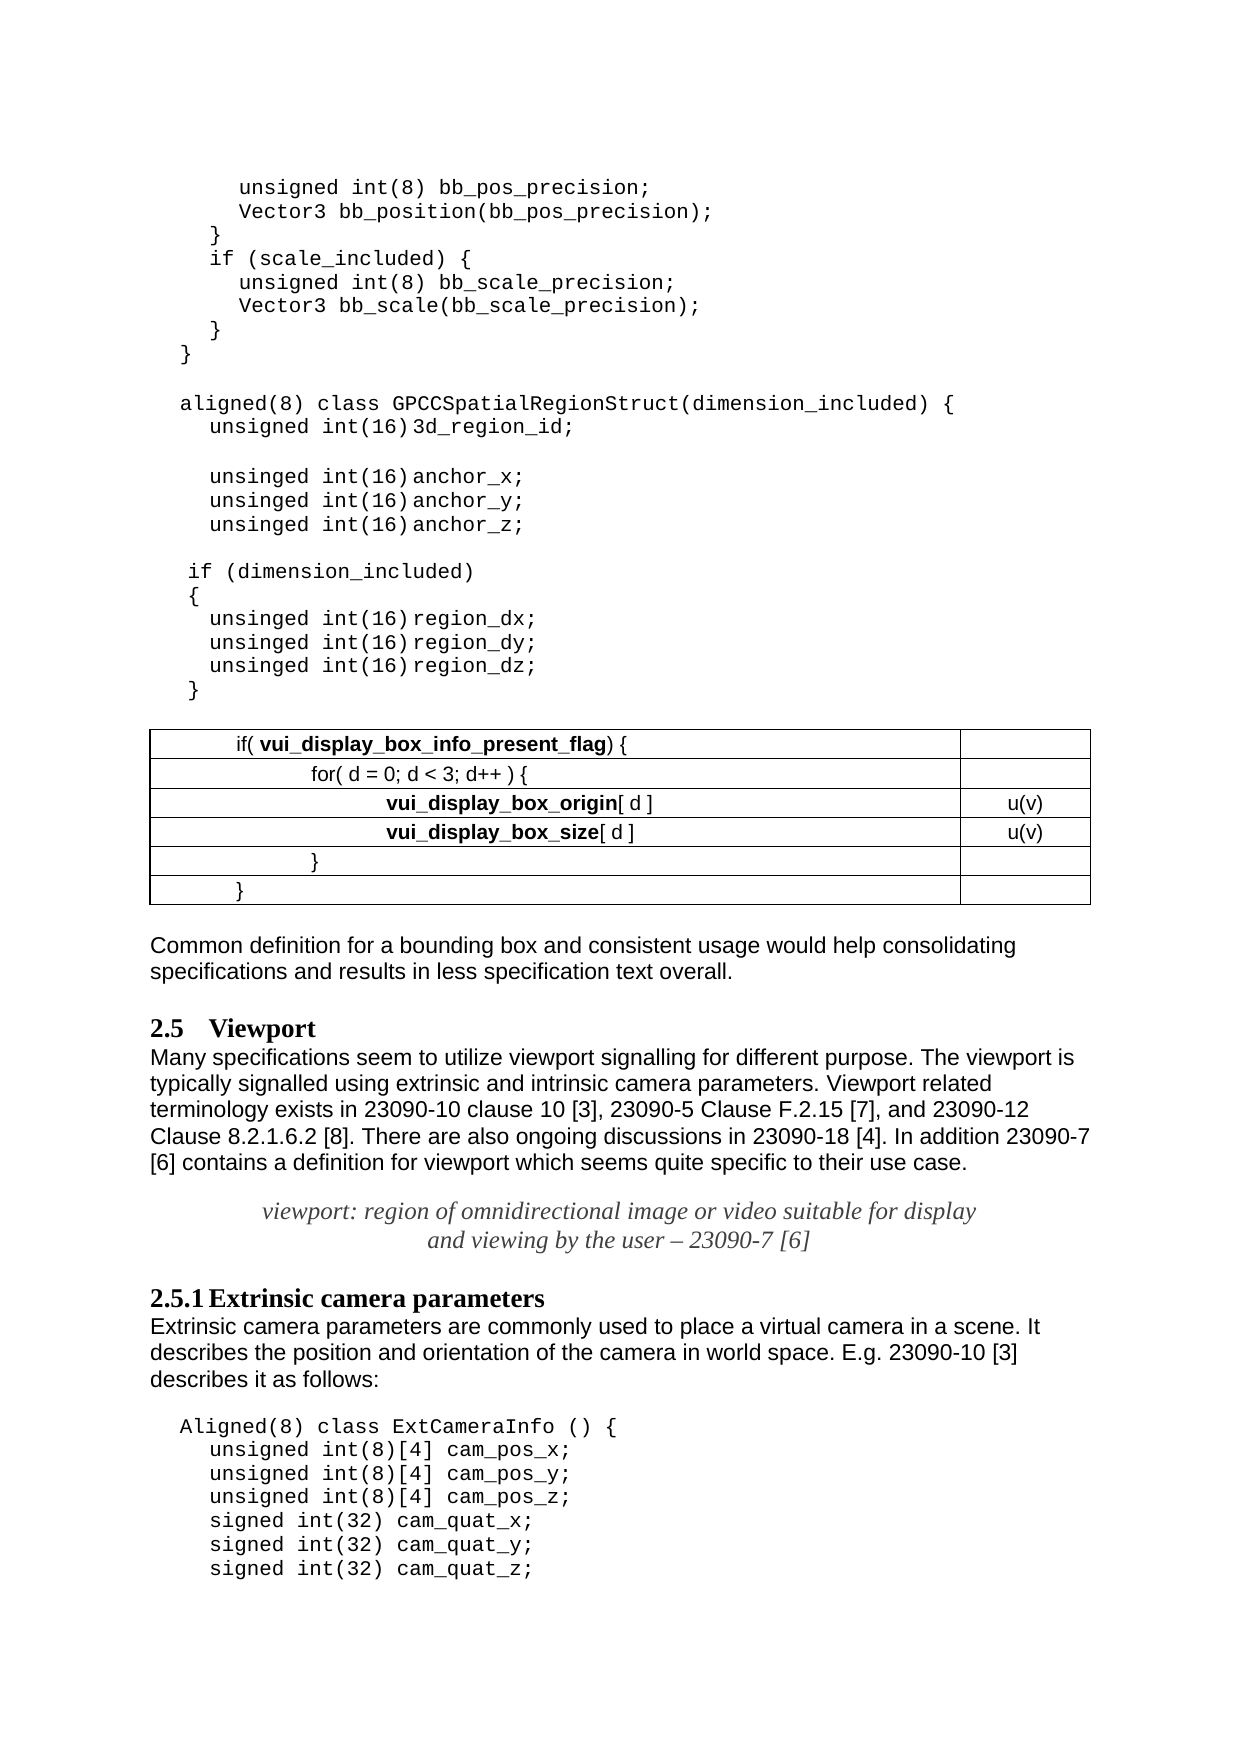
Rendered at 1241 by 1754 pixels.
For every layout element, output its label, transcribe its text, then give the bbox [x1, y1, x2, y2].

text unsinged int(16) region_dy; [187, 632, 1090, 656]
list Viewport [150, 1012, 1090, 1043]
table_cell [961, 759, 1090, 787]
table_cell vui_display_box_size[ d ] [151, 818, 960, 846]
text unsinged int(16) anchor_x; [150, 466, 1090, 490]
table_cell [961, 876, 1090, 904]
text unsigned int(8)[4] cam_pos_z; [150, 1487, 1090, 1510]
text unsinged int(16) region_dz; [187, 656, 1090, 679]
text signed int(32) cam_quat_x; [150, 1510, 1090, 1534]
text unsigned int(8) bb_pos_precision; [150, 177, 1090, 201]
text signed int(32) cam_quat_y; [150, 1534, 1090, 1557]
table_cell } [151, 876, 960, 904]
text Vector3 bb_scale(bb_scale_precision); [150, 295, 1090, 319]
text Aligned(8) class ExtCameraInfo () { [150, 1416, 1090, 1439]
text unsigned int(8)[4] cam_pos_y; [150, 1463, 1090, 1487]
text } [150, 319, 1090, 343]
text Extrinsic camera parameters are commonly used to place a virtual camera in a scene. It describes the position and orientation of the camera in world space. E.g. 23090-10 [3] describes it as follows: [150, 1313, 1090, 1392]
text unsinged int(16) anchor_y; [150, 490, 1090, 514]
text Vector3 bb_position(bb_pos_precision); [150, 201, 1090, 224]
text } [150, 224, 1090, 248]
text signed int(32) cam_quat_z; [150, 1557, 1090, 1581]
text viewport: region of omnidirectional image or video suitable for display and viewing by the user – 23090-7 [6] [240, 1196, 1000, 1254]
table_header [961, 730, 1090, 758]
text } [187, 679, 1090, 703]
text aligned(8) class GPCCSpatialRegionStruct(dimension_included) { [150, 393, 1090, 416]
text Many specifications seem to utilize viewport signalling for different purpose. The viewport is typically signalled using extrinsic and intrinsic camera parameters. Viewport related terminology exists in 23090-10 clause 10 [3], 23090-5 Clause F.2.15 [7], and 23090-12 Clause 8.2.1.6.2 [8]. There are also ongoing discussions in 23090-18 [4]. In addition 23090-7 [6] contains a definition for viewport which seems quite specific to their use case. [150, 1043, 1090, 1175]
text unsigned int(16) 3d_region_id; [150, 416, 1090, 440]
text unsinged int(16) region_dx; [187, 608, 1090, 632]
table_header if( vui_display_box_info_present_flag) { [151, 730, 960, 758]
text if (dimension_included) [187, 561, 1090, 584]
table_cell u(v) [961, 789, 1090, 817]
table_cell u(v) [961, 818, 1090, 846]
table_cell for( d = 0; d < 3; d++ ) { [151, 759, 960, 787]
text if (scale_included) { [150, 248, 1090, 272]
list Extrinsic camera parameters [150, 1282, 1090, 1313]
text unsinged int(16) anchor_z; [150, 514, 1090, 537]
table_cell [961, 847, 1090, 875]
text Common definition for a bounding box and consistent usage would help consolidating specifications and results in less specification text overall. [150, 932, 1090, 984]
table_cell vui_display_box_origin[ d ] [151, 789, 960, 817]
text { [187, 584, 1090, 608]
text unsigned int(8)[4] cam_pos_x; [150, 1439, 1090, 1463]
table_cell } [151, 847, 960, 875]
text } [150, 343, 1090, 366]
text unsigned int(8) bb_scale_precision; [150, 272, 1090, 295]
